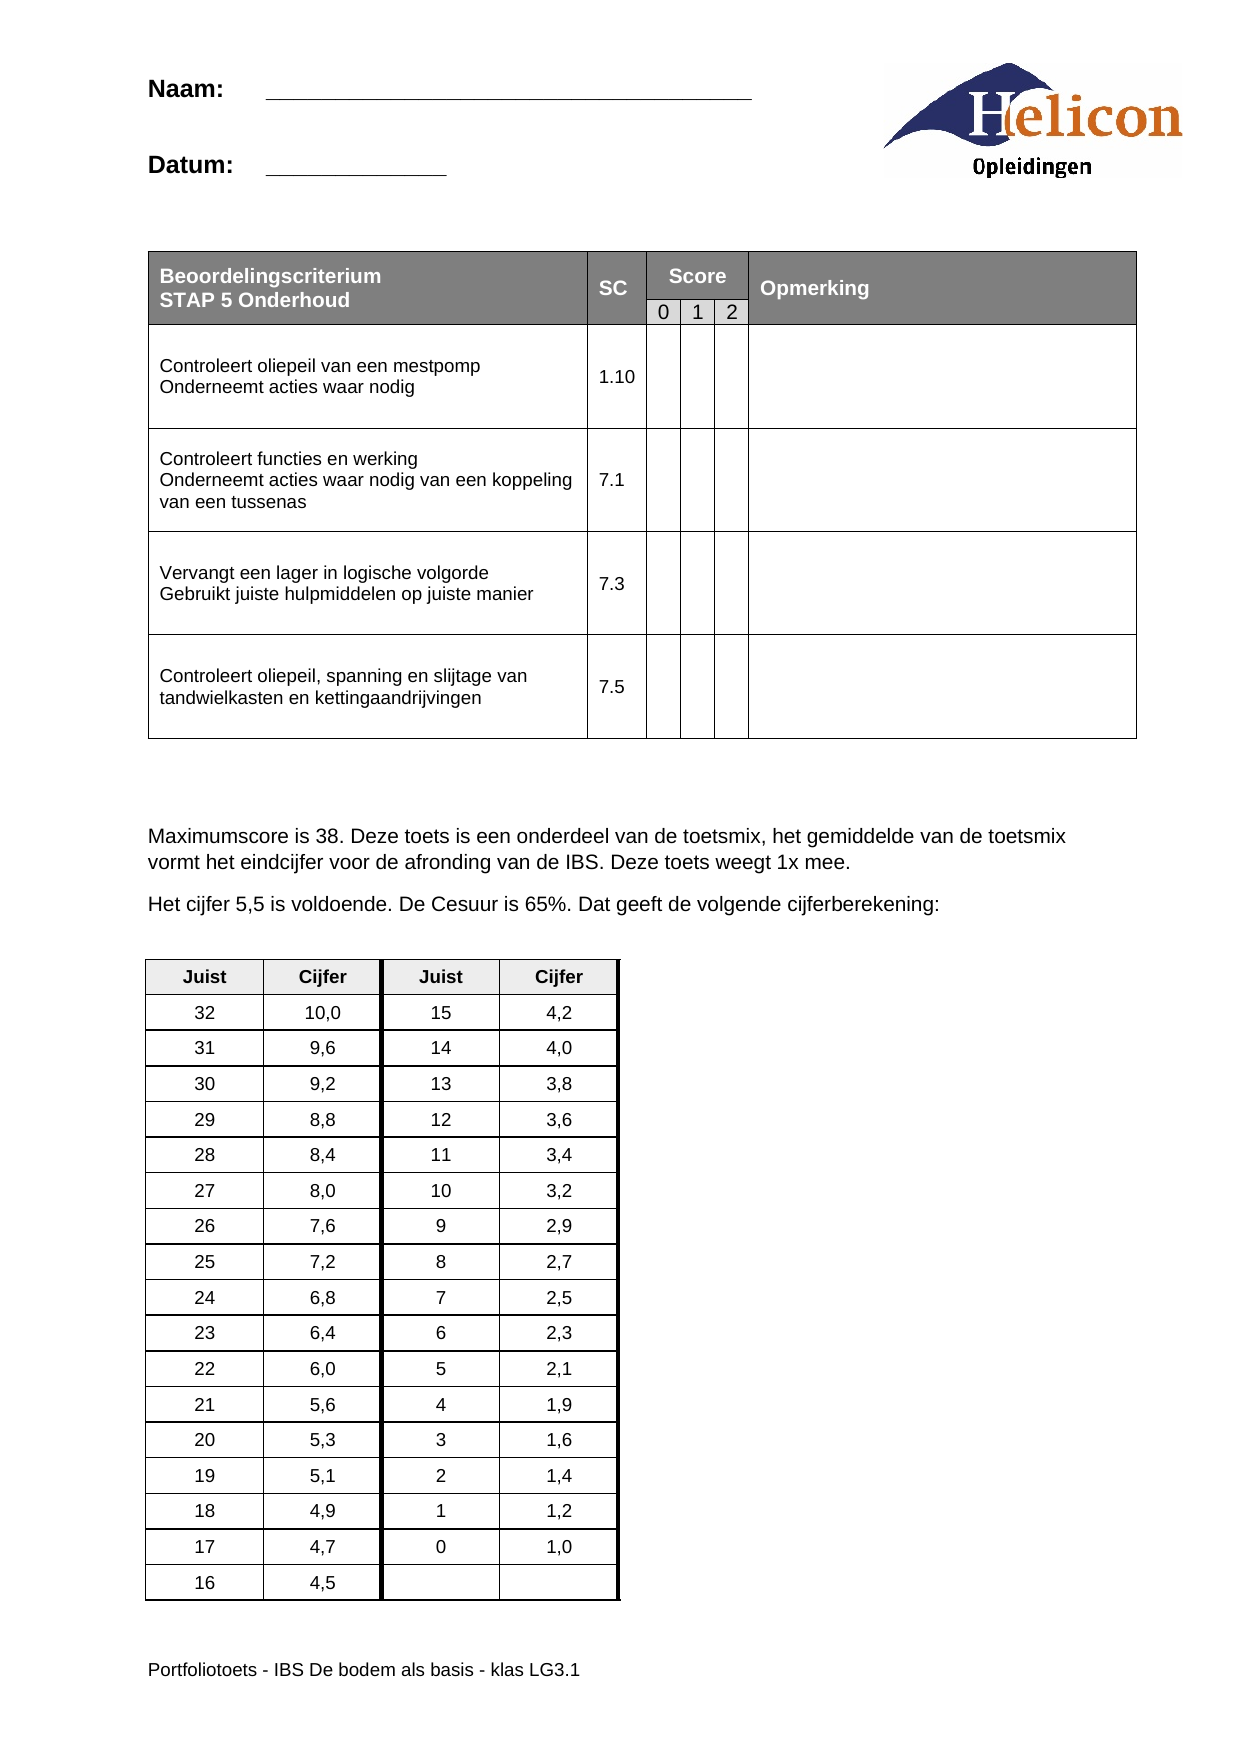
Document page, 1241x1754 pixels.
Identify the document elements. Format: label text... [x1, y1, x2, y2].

table_cell 10,0 [264, 995, 379, 1029]
table_cell [715, 635, 748, 738]
table_cell 17 [146, 1530, 263, 1564]
table_cell 25 [146, 1245, 263, 1279]
table_cell 4,0 [500, 1031, 616, 1065]
table_cell [647, 429, 680, 531]
table_cell 1,2 [500, 1494, 616, 1528]
table_cell 8,0 [264, 1173, 379, 1207]
table_cell 3 [384, 1423, 499, 1457]
table_cell 1.10 [588, 325, 646, 427]
table_cell [647, 635, 680, 738]
table_cell [749, 325, 1136, 427]
picture [883, 63, 1183, 178]
table_cell 8,4 [264, 1138, 379, 1172]
table_cell 2,7 [500, 1245, 616, 1279]
table_cell 5,6 [264, 1387, 379, 1421]
table_cell [681, 325, 714, 427]
table_cell 27 [146, 1173, 263, 1207]
table_cell 2,5 [500, 1280, 616, 1314]
table_cell 4,5 [264, 1565, 379, 1599]
table_header SC [588, 252, 646, 324]
table_cell 24 [146, 1280, 263, 1314]
table_cell 11 [384, 1138, 499, 1172]
table_cell 32 [146, 995, 263, 1029]
table_cell Controleert functies en werking Onderneemt acties waar nodig van een koppeling van een tussenas [149, 429, 587, 531]
table_cell [681, 532, 714, 634]
table_cell [715, 325, 748, 427]
table_cell 21 [146, 1387, 263, 1421]
table_cell [715, 429, 748, 531]
table_header Opmerking [749, 252, 1136, 324]
table_cell 16 [146, 1565, 263, 1599]
table_cell 2 [384, 1458, 499, 1492]
table_cell [681, 429, 714, 531]
table_cell 9,6 [264, 1031, 379, 1065]
table_header Cijfer [500, 960, 616, 994]
table_cell 7.1 [588, 429, 646, 531]
table_cell 1 [384, 1494, 499, 1528]
table_cell 13 [384, 1067, 499, 1101]
table_header Cijfer [264, 960, 379, 994]
table_cell 4,9 [264, 1494, 379, 1528]
table_header Beoordelingscriterium STAP 5 Onderhoud [149, 252, 587, 324]
table_cell [384, 1565, 499, 1599]
table_cell 3,4 [500, 1138, 616, 1172]
table_cell [500, 1565, 616, 1599]
table_cell 6,4 [264, 1316, 379, 1350]
table_cell [749, 532, 1136, 634]
table_cell 1,4 [500, 1458, 616, 1492]
table_cell 7.5 [588, 635, 646, 738]
table_cell 1,6 [500, 1423, 616, 1457]
table_cell 23 [146, 1316, 263, 1350]
table_cell 28 [146, 1138, 263, 1172]
table_cell 1,9 [500, 1387, 616, 1421]
table_cell [647, 325, 680, 427]
table_header Juist [384, 960, 499, 994]
text Het cijfer 5,5 is voldoende. De Cesuur is 65%. Dat geeft de volgende cijferberekening: [148, 892, 1093, 916]
table_cell 10 [384, 1173, 499, 1207]
table_cell 6,8 [264, 1280, 379, 1314]
table_cell 2,1 [500, 1352, 616, 1386]
table_cell 4,7 [264, 1530, 379, 1564]
table_cell 30 [146, 1067, 263, 1101]
table_cell 7,6 [264, 1209, 379, 1243]
table_cell Vervangt een lager in logische volgorde Gebruikt juiste hulpmiddelen op juiste manier [149, 532, 587, 634]
table_cell Controleert oliepeil, spanning en slijtage van tandwielkasten en kettingaandrijvingen [149, 635, 587, 738]
table_cell Controleert oliepeil van een mestpomp Onderneemt acties waar nodig [149, 325, 587, 427]
table_cell 9 [384, 1209, 499, 1243]
table_cell 5,1 [264, 1458, 379, 1492]
table_cell 20 [146, 1423, 263, 1457]
table_cell 4 [384, 1387, 499, 1421]
table_cell [715, 532, 748, 634]
table_cell 6,0 [264, 1352, 379, 1386]
table_cell 19 [146, 1458, 263, 1492]
table_cell 2,3 [500, 1316, 616, 1350]
table_cell 8 [384, 1245, 499, 1279]
table_cell 7,2 [264, 1245, 379, 1279]
table_cell 0 [384, 1530, 499, 1564]
table_cell 3,8 [500, 1067, 616, 1101]
table_cell 18 [146, 1494, 263, 1528]
table_cell 15 [384, 995, 499, 1029]
table_cell 4,2 [500, 995, 616, 1029]
table_cell 1,0 [500, 1530, 616, 1564]
table_cell 22 [146, 1352, 263, 1386]
table_cell 2,9 [500, 1209, 616, 1243]
table_cell 9,2 [264, 1067, 379, 1101]
table_cell 1 [681, 300, 714, 324]
table_cell 0 [647, 300, 680, 324]
table_cell 14 [384, 1031, 499, 1065]
table_cell [749, 635, 1136, 738]
table_cell 29 [146, 1102, 263, 1136]
table_header Score [647, 252, 748, 299]
text Maximumscore is 38. Deze toets is een onderdeel van de toetsmix, het gemiddelde van de toetsmix vormt het eindcijfer voor de afronding van de IBS. Deze toets weegt 1x mee. [148, 824, 1093, 873]
table_cell 6 [384, 1316, 499, 1350]
table_cell 5 [384, 1352, 499, 1386]
table_cell [647, 532, 680, 634]
table_cell 12 [384, 1102, 499, 1136]
table_cell 2 [715, 300, 748, 324]
table_cell 7.3 [588, 532, 646, 634]
table_cell 8,8 [264, 1102, 379, 1136]
table_cell 5,3 [264, 1423, 379, 1457]
table_cell [749, 429, 1136, 531]
table_cell 3,6 [500, 1102, 616, 1136]
table_header Juist [146, 960, 263, 994]
table_cell [681, 635, 714, 738]
table_cell 26 [146, 1209, 263, 1243]
table_cell 31 [146, 1031, 263, 1065]
table_cell 3,2 [500, 1173, 616, 1207]
table_cell 7 [384, 1280, 499, 1314]
